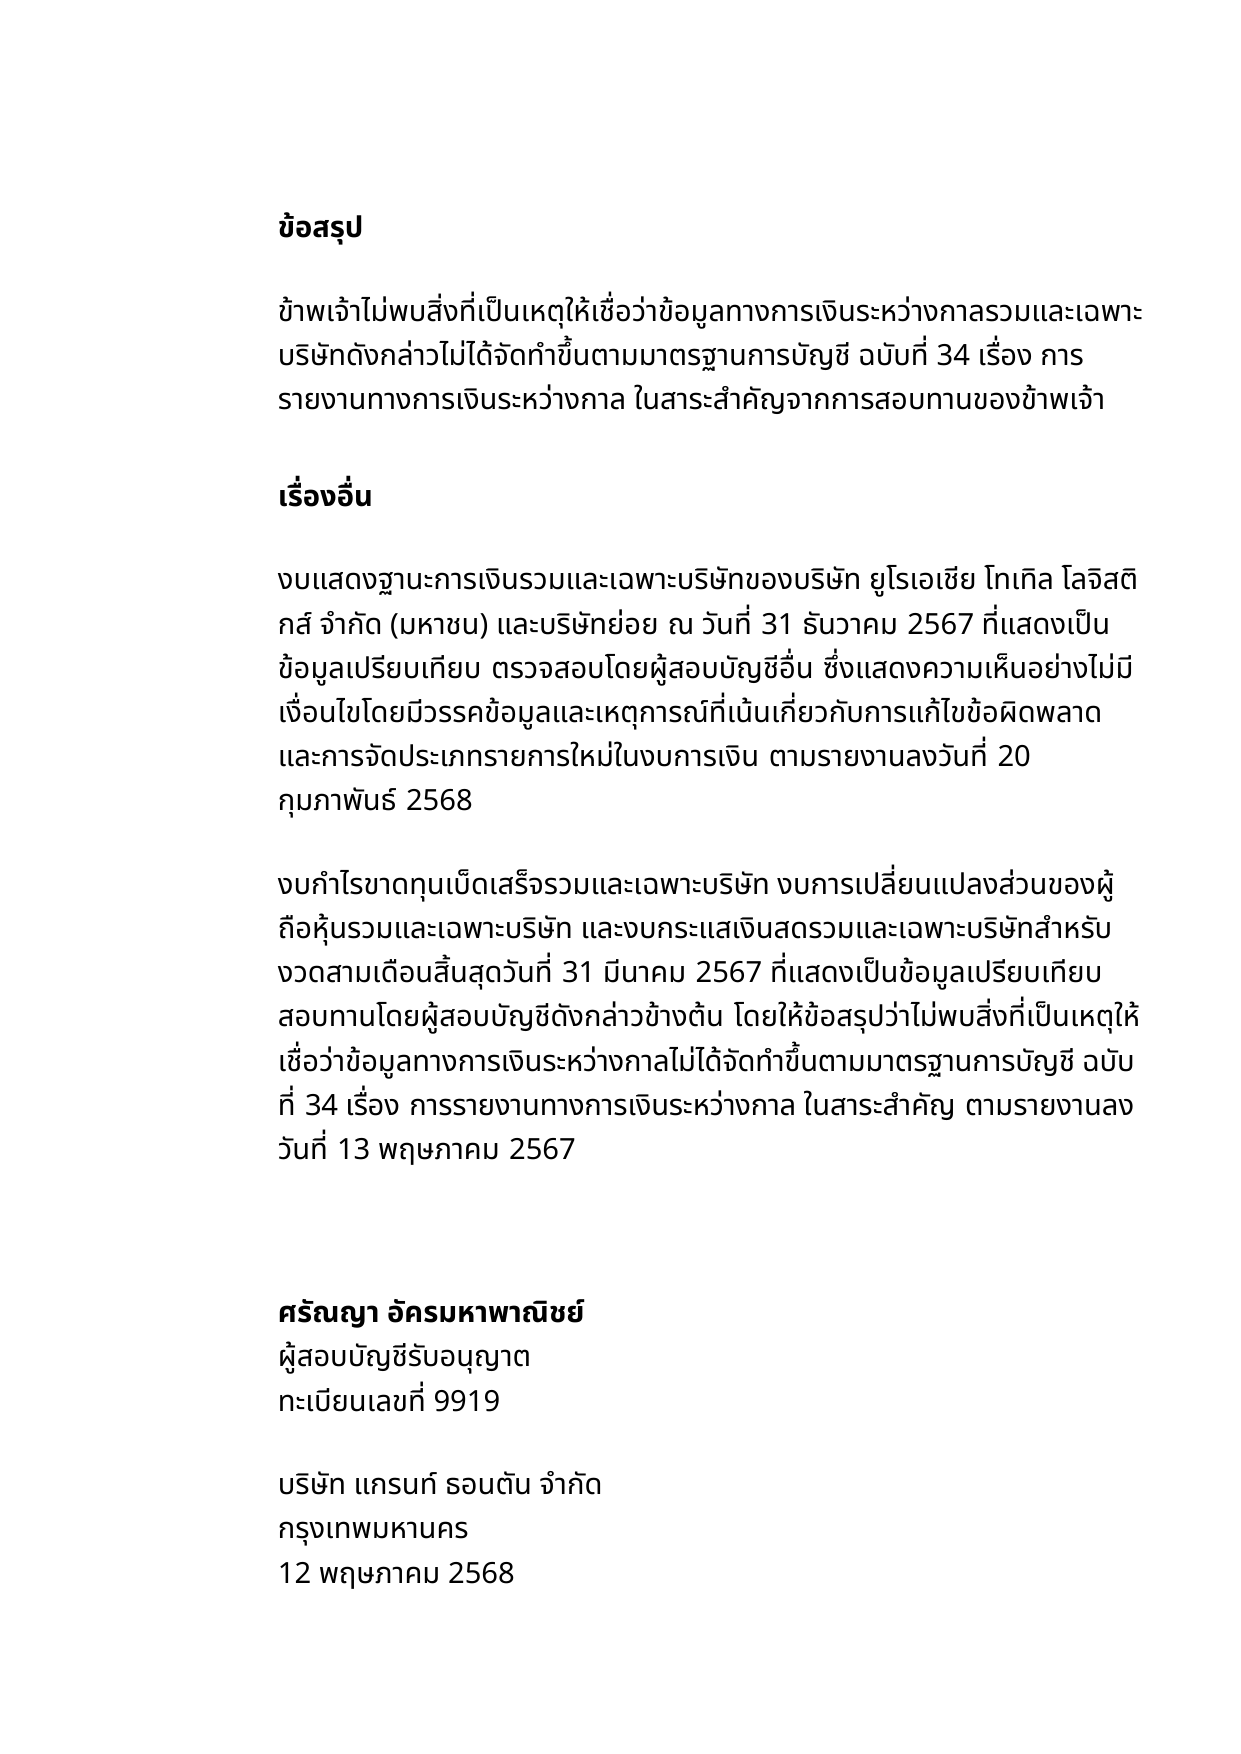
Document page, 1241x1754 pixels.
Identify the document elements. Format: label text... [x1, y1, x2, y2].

text บริษัท แกรนท์ ธอนตัน จำกัด [278, 1464, 1145, 1508]
text ศรัณญา อัครมหาพาณิชย์ [278, 1292, 1145, 1336]
text ผู้สอบบัญชีรับอนุญาต [278, 1336, 1145, 1380]
text ข้าพเจ้าไม่พบสิ่งที่เป็นเหตุให้เชื่อว่าข้อมูลทางการเงินระหว่างกาลรวมและเฉพาะบริษัทดังกล่าวไม่ได้จัดทำขึ้นตามมาตรฐานการบัญชี ฉบับที่ 34 เรื่อง การรายงานทางการเงินระหว่างกาล ในสาระสำคัญจากการสอบทานของข้าพเจ้า [278, 291, 1145, 423]
text งบแสดงฐานะการเงินรวมและเฉพาะบริษัทของบริษัท ยูโรเอเชีย โทเทิล โลจิสติกส์ จำกัด (มหาชน) และบริษัทย่อย ณ วันที่ 31 ธันวาคม 2567 ที่แสดงเป็นข้อมูลเปรียบเทียบ ตรวจสอบโดยผู้สอบบัญชีอื่น ซึ่งแสดงความเห็นอย่างไม่มีเงื่อนไขโดยมีวรรคข้อมูลและเหตุการณ์ที่เน้นเกี่ยวกับการแก้ไขข้อผิดพลาดและการจัดประเภทรายการใหม่ในงบการเงิน ตามรายงานลงวันที่ 20 กุมภาพันธ์ 2568 [278, 559, 1145, 824]
text เรื่องอื่น [278, 475, 1145, 519]
text กรุงเทพมหานคร [278, 1508, 1145, 1552]
text ข้อสรุป [278, 207, 1145, 251]
text 12 พฤษภาคม 2568 [278, 1552, 1145, 1596]
text งบกำไรขาดทุนเบ็ดเสร็จรวมและเฉพาะบริษัท งบการเปลี่ยนแปลงส่วนของผู้ถือหุ้นรวมและเฉพาะบริษัท และงบกระแสเงินสดรวมและเฉพาะบริษัทสำหรับงวดสามเดือนสิ้นสุดวันที่ 31 มีนาคม 2567 ที่แสดงเป็นข้อมูลเปรียบเทียบ สอบทานโดยผู้สอบบัญชีดังกล่าวข้างต้น โดยให้ข้อสรุปว่าไม่พบสิ่งที่เป็นเหตุให้เชื่อว่าข้อมูลทางการเงินระหว่างกาลไม่ได้จัดทำขึ้นตามมาตรฐานการบัญชี ฉบับที่ 34 เรื่อง การรายงานทางการเงินระหว่างกาล ในสาระสำคัญ ตามรายงานลงวันที่ 13 พฤษภาคม 2567 [278, 863, 1145, 1173]
text ทะเบียนเลขที่ 9919 [278, 1380, 1145, 1424]
